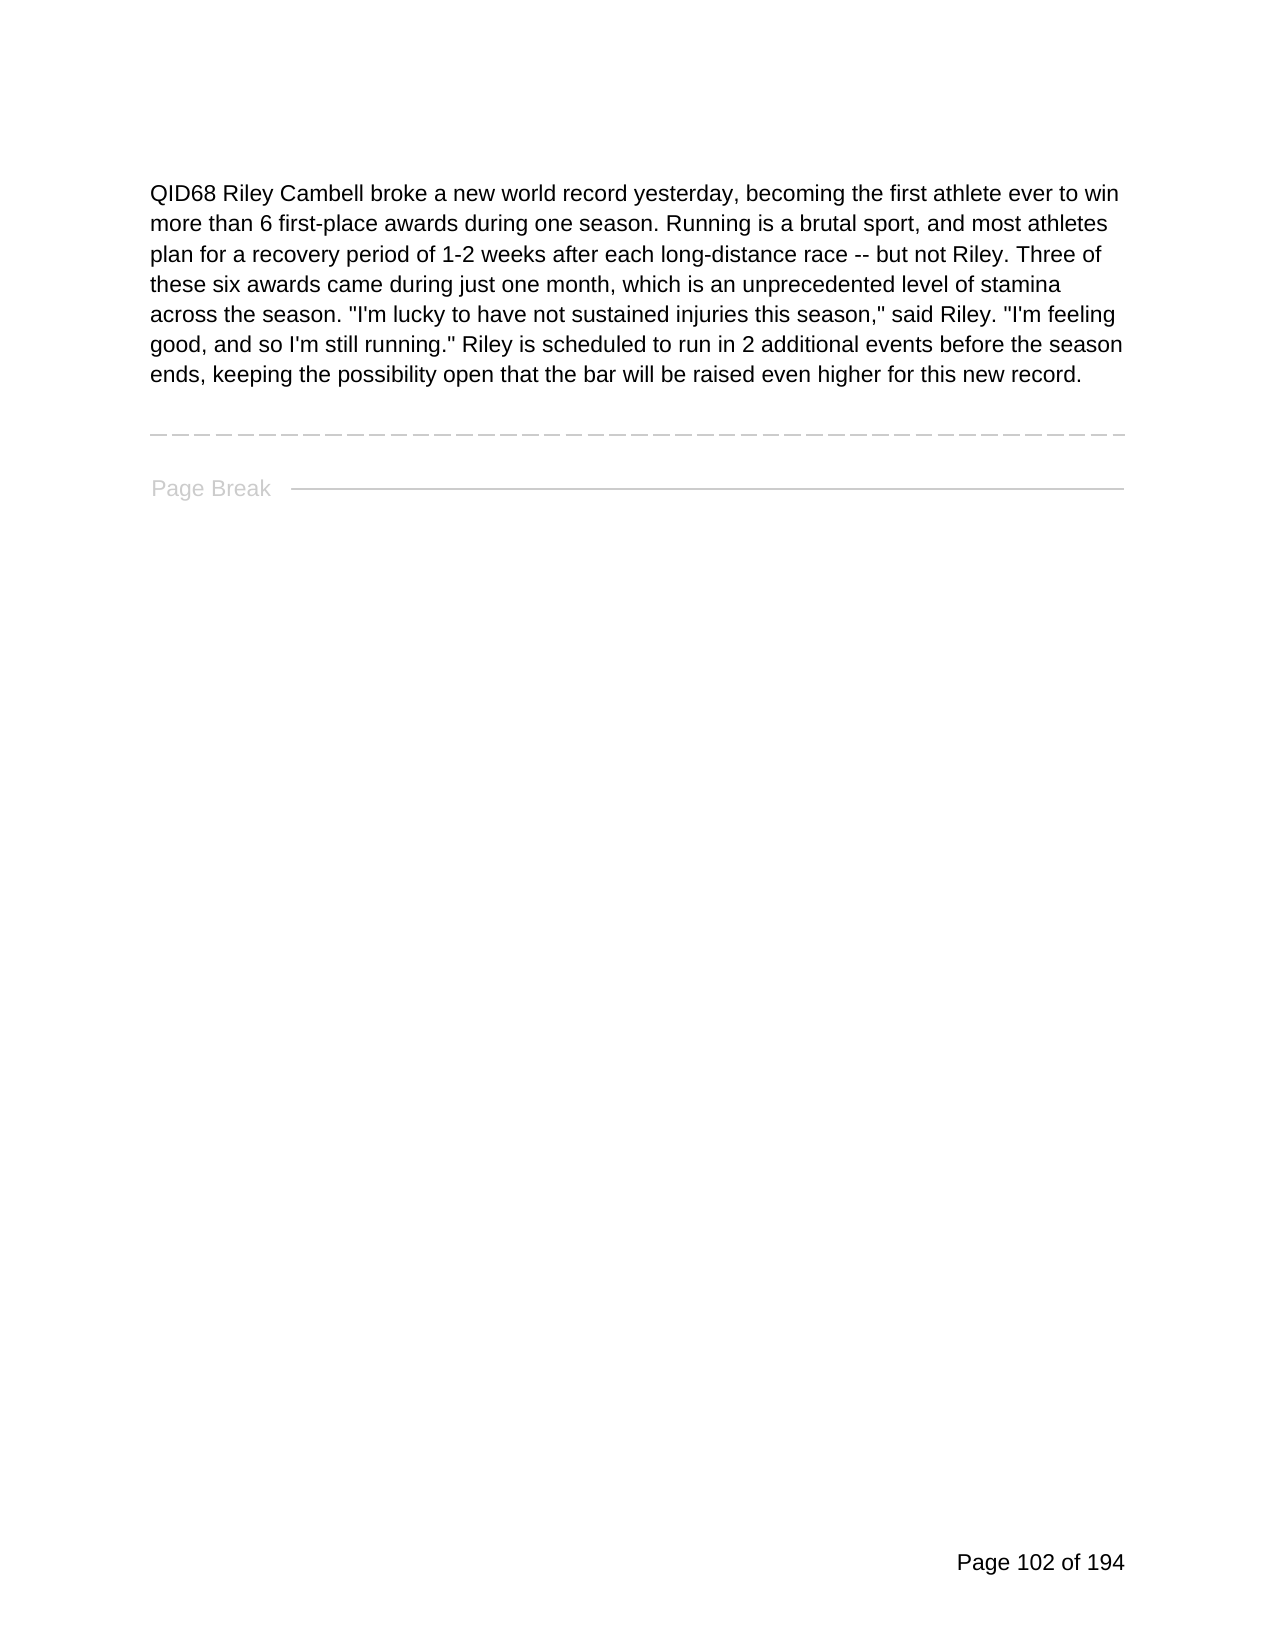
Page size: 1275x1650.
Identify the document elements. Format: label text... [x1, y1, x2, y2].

table_header Page Break [150, 475, 290, 516]
text QID68 Riley Cambell broke a new world record yesterday, becoming the first athlete ever to win more than 6 first-place awards during one season. Running is a brutal sport, and most athletes plan for a recovery period of 1-2 weeks after each long-distance race -- but not Riley. Three of these six awards came during just one month, which is an unprecedented level of stamina across the season. "I'm lucky to have not sustained injuries this season," said Riley. "I'm feeling good, and so I'm still running." Riley is scheduled to run in 2 additional events before the season ends, keeping the possibility open that the bar will be raised even higher for this new record. [150, 180, 1125, 388]
table_header [290, 475, 1125, 516]
